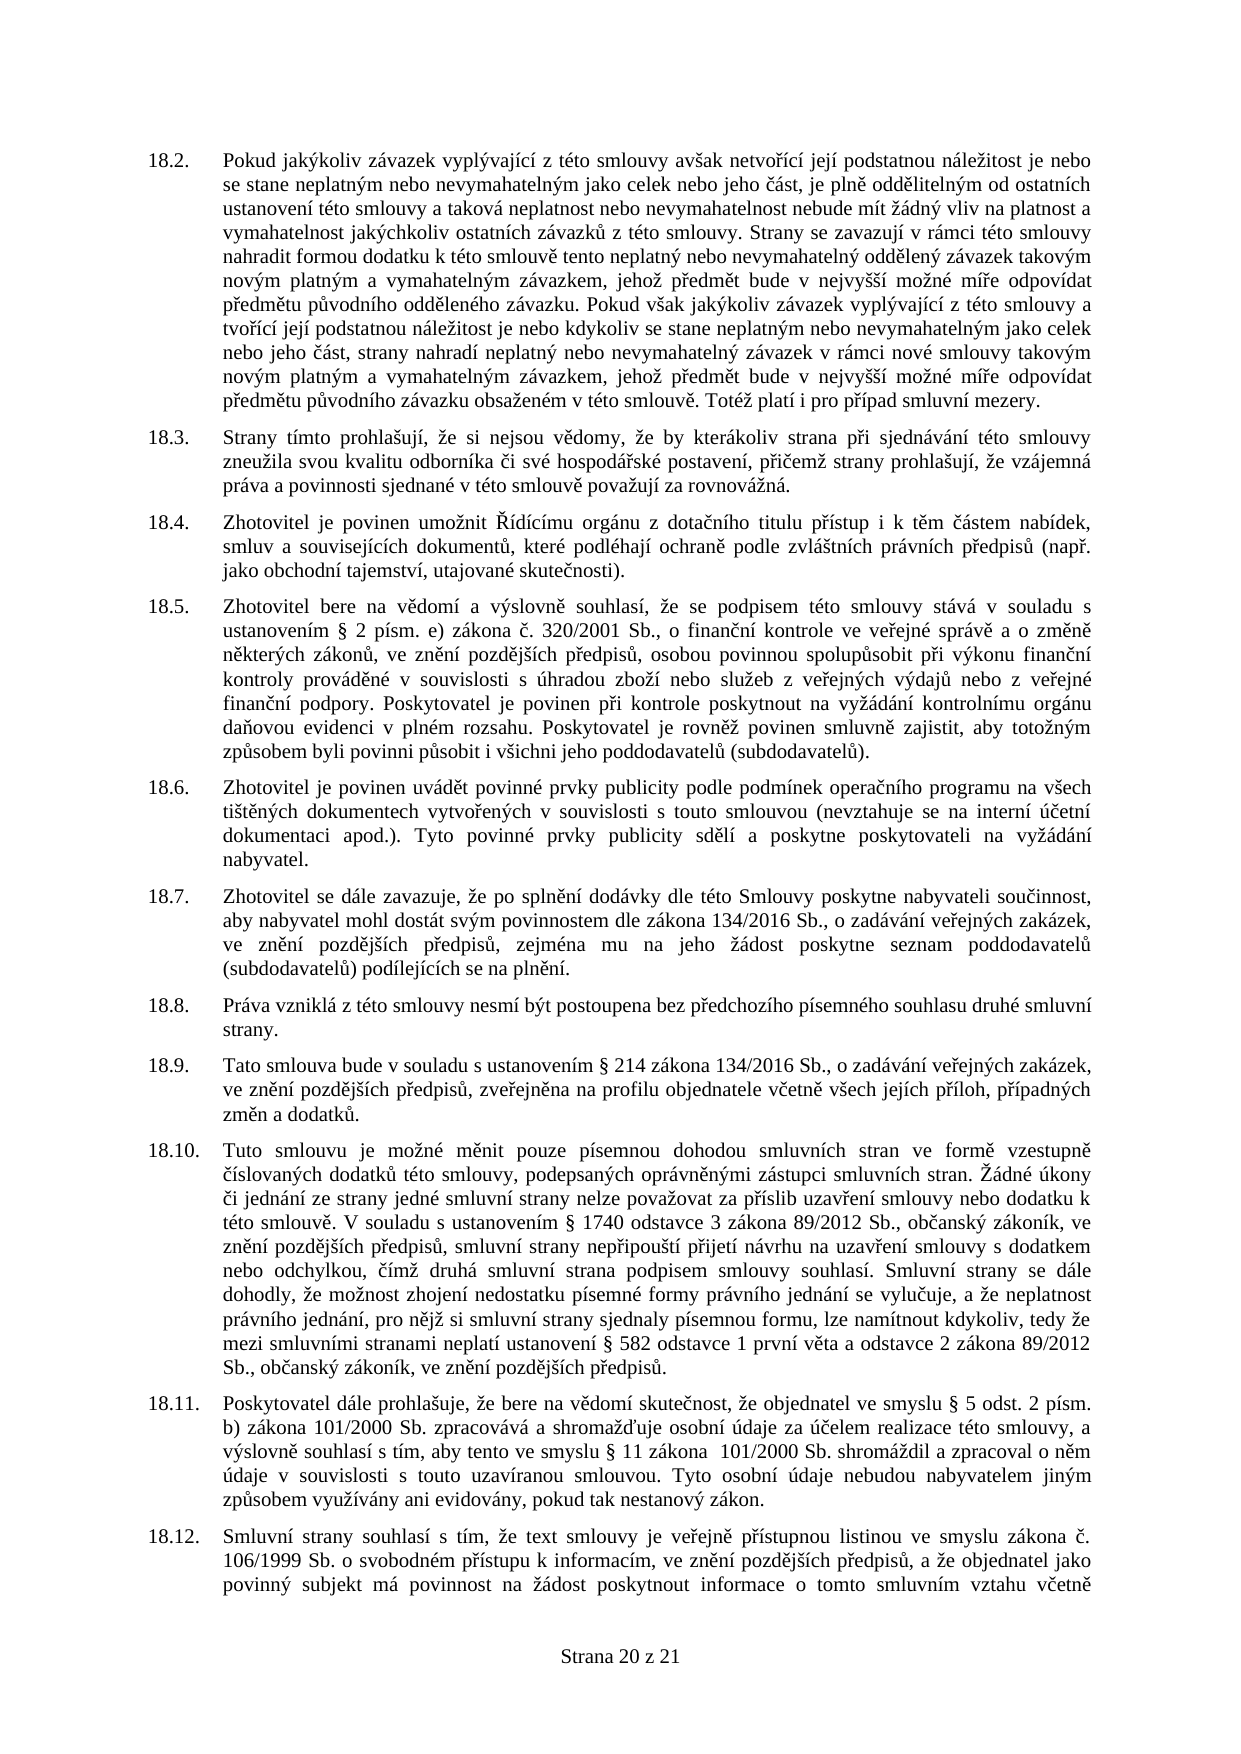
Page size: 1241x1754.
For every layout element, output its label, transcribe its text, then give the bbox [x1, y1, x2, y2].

text 18.10. Tuto smlouvu je možné měnit pouze písemnou dohodou smluvních stran ve formě vzestupně číslovaných dodatků této smlouvy, podepsaných oprávněnými zástupci smluvních stran. Žádné úkony či jednání ze strany jedné smluvní strany nelze považovat za příslib uzavření smlouvy nebo dodatku k této smlouvě. V souladu s ustanovením § 1740 odstavce 3 zákona 89/2012 Sb., občanský zákoník, ve znění pozdějších předpisů, smluvní strany nepřipouští přijetí návrhu na uzavření smlouvy s dodatkem nebo odchylkou, čímž druhá smluvní strana podpisem smlouvy souhlasí. Smluvní strany se dále dohodly, že možnost zhojení nedostatku písemné formy právního jednání se vylučuje, a že neplatnost právního jednání, pro nějž si smluvní strany sjednaly písemnou formu, lze namítnout kdykoliv, tedy že mezi smluvními stranami neplatí ustanovení § 582 odstavce 1 první věta a odstavce 2 zákona 89/2012 Sb., občanský zákoník, ve znění pozdějších předpisů. [148, 1138, 1092, 1379]
text 18.2. Pokud jakýkoliv závazek vyplývající z této smlouvy avšak netvořící její podstatnou náležitost je nebo se stane neplatným nebo nevymahatelným jako celek nebo jeho část, je plně oddělitelným od ostatních ustanovení této smlouvy a taková neplatnost nebo nevymahatelnost nebude mít žádný vliv na platnost a vymahatelnost jakýchkoliv ostatních závazků z této smlouvy. Strany se zavazují v rámci této smlouvy nahradit formou dodatku k této smlouvě tento neplatný nebo nevymahatelný oddělený závazek takovým novým platným a vymahatelným závazkem, jehož předmět bude v nejvyšší možné míře odpovídat předmětu původního odděleného závazku. Pokud však jakýkoliv závazek vyplývající z této smlouvy a tvořící její podstatnou náležitost je nebo kdykoliv se stane neplatným nebo nevymahatelným jako celek nebo jeho část, strany nahradí neplatný nebo nevymahatelný závazek v rámci nové smlouvy takovým novým platným a vymahatelným závazkem, jehož předmět bude v nejvyšší možné míře odpovídat předmětu původního závazku obsaženém v této smlouvě. Totéž platí i pro případ smluvní mezery. [148, 148, 1092, 412]
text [148, 1524, 1092, 1596]
text 18.8. Práva vzniklá z této smlouvy nesmí být postoupena bez předchozího písemného souhlasu druhé smluvní strany. [148, 993, 1092, 1041]
text 18.9. Tato smlouva bude v souladu s ustanovením § 214 zákona 134/2016 Sb., o zadávání veřejných zakázek, ve znění pozdějších předpisů, zveřejněna na profilu objednatele včetně všech jejích příloh, případných změn a dodatků. [148, 1053, 1092, 1126]
text 18.7. Zhotovitel se dále zavazuje, že po splnění dodávky dle této Smlouvy poskytne nabyvateli součinnost, aby nabyvatel mohl dostát svým povinnostem dle zákona 134/2016 Sb., o zadávání veřejných zakázek, ve znění pozdějších předpisů, zejména mu na jeho žádost poskytne seznam poddodavatelů (subdodavatelů) podílejících se na plnění. [148, 884, 1092, 980]
text 18.5. Zhotovitel bere na vědomí a výslovně souhlasí, že se podpisem této smlouvy stává v souladu s ustanovením § 2 písm. e) zákona č. 320/2001 Sb., o finanční kontrole ve veřejné správě a o změně některých zákonů, ve znění pozdějších předpisů, osobou povinnou spolupůsobit při výkonu finanční kontroly prováděné v souvislosti s úhradou zboží nebo služeb z veřejných výdajů nebo z veřejné finanční podpory. Poskytovatel je povinen při kontrole poskytnout na vyžádání kontrolnímu orgánu daňovou evidenci v plném rozsahu. Poskytovatel je rovněž povinen smluvně zajistit, aby totožným způsobem byli povinni působit i všichni jeho poddodavatelů (subdodavatelů). [148, 594, 1092, 763]
text 18.3. Strany tímto prohlašují, že si nejsou vědomy, že by kterákoliv strana při sjednávání této smlouvy zneužila svou kvalitu odborníka či své hospodářské postavení, přičemž strany prohlašují, že vzájemná práva a povinnosti sjednané v této smlouvě považují za rovnovážná. [148, 425, 1092, 497]
text 18.11. Poskytovatel dále prohlašuje, že bere na vědomí skutečnost, že objednatel ve smyslu § 5 odst. 2 písm. b) zákona 101/2000 Sb. zpracovává a shromažďuje osobní údaje za účelem realizace této smlouvy, a výslovně souhlasí s tím, aby tento ve smyslu § 11 zákona 101/2000 Sb. shromáždil a zpracoval o něm údaje v souvislosti s touto uzavíranou smlouvou. Tyto osobní údaje nebudou nabyvatelem jiným způsobem využívány ani evidovány, pokud tak nestanový zákon. [148, 1391, 1092, 1511]
text 18.4. Zhotovitel je povinen umožnit Řídícímu orgánu z dotačního titulu přístup i k těm částem nabídek, smluv a souvisejících dokumentů, které podléhají ochraně podle zvláštních právních předpisů (např. jako obchodní tajemství, utajované skutečnosti). [148, 509, 1092, 582]
text 18.6. Zhotovitel je povinen uvádět povinné prvky publicity podle podmínek operačního programu na všech tištěných dokumentech vytvořených v souvislosti s touto smlouvou (nevztahuje se na interní účetní dokumentaci apod.). Tyto povinné prvky publicity sdělí a poskytne poskytovateli na vyžádání nabyvatel. [148, 775, 1092, 871]
